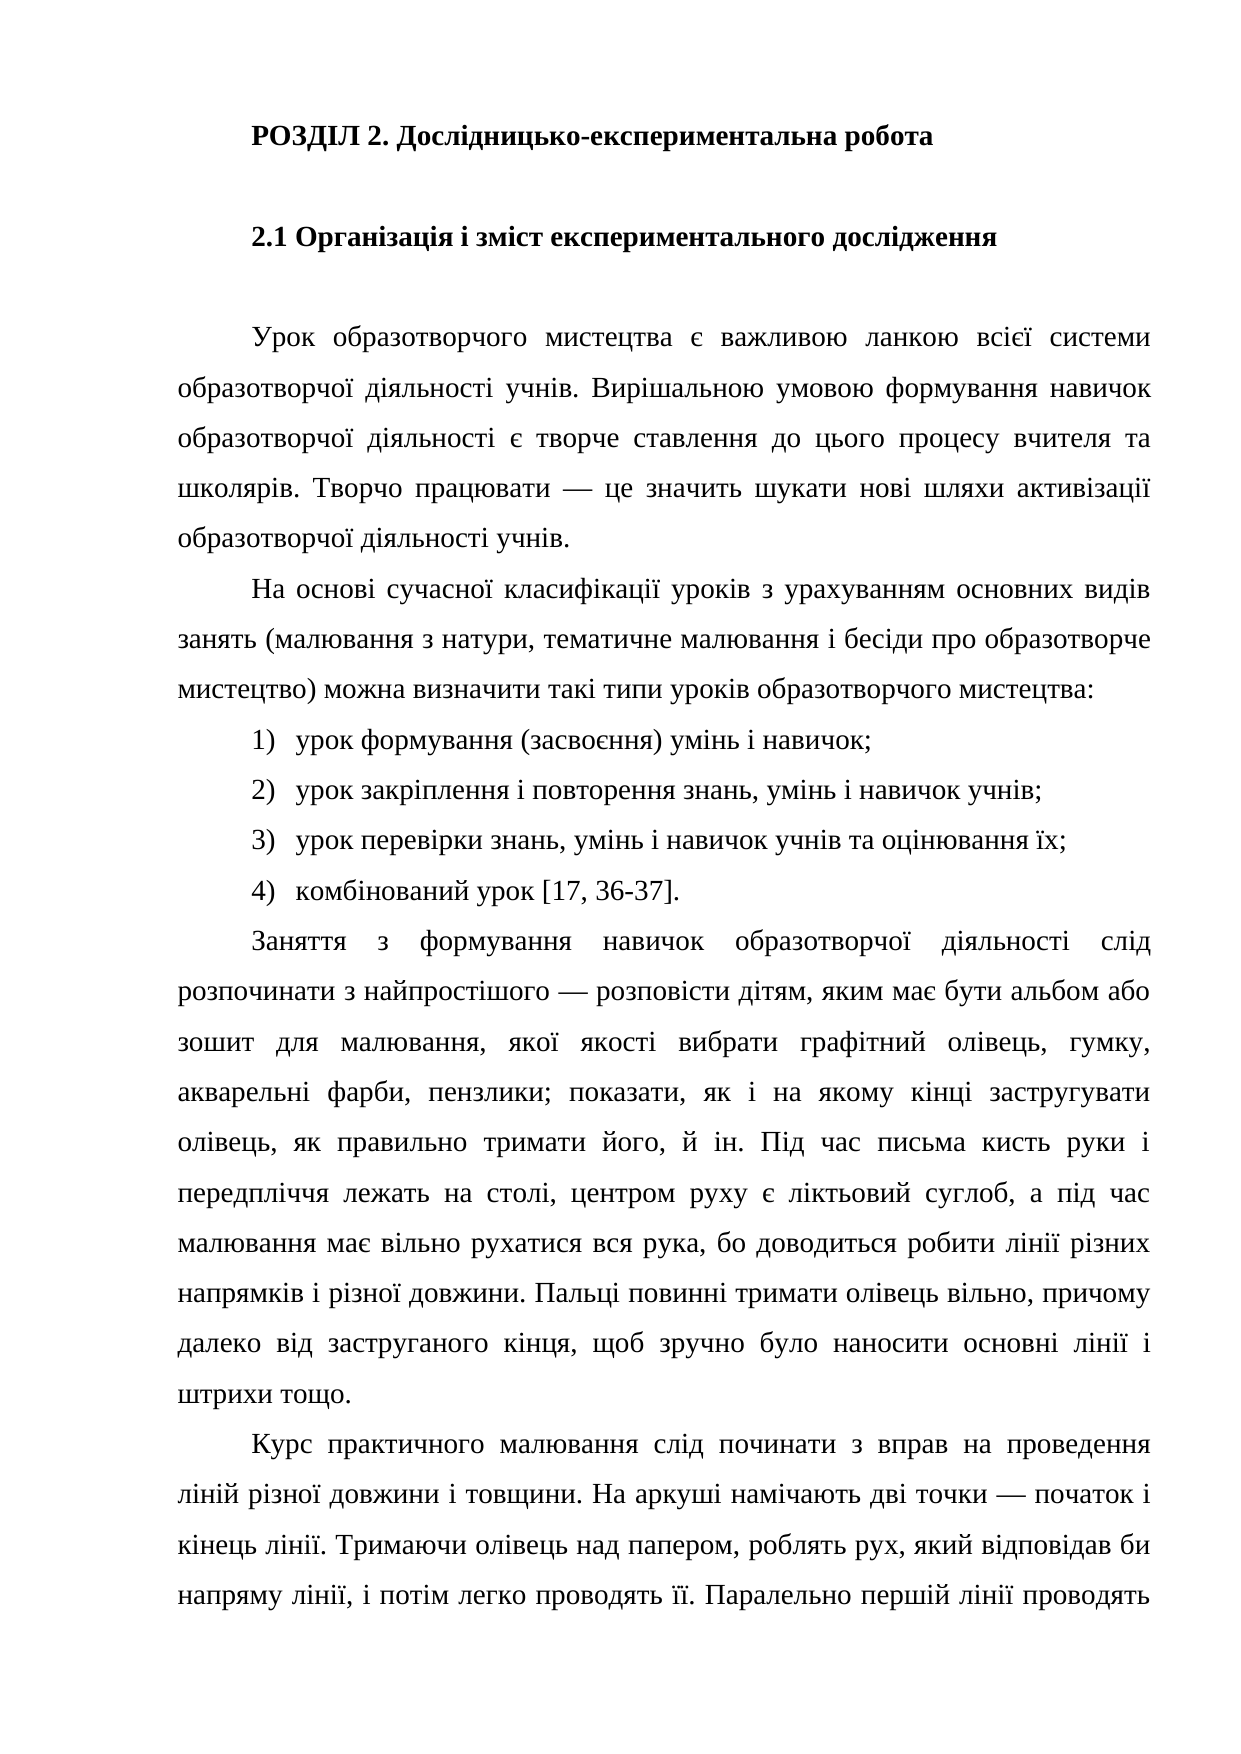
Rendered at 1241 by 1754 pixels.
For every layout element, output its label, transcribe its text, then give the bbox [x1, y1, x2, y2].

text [177, 1426, 1152, 1611]
text 2.1 Організація і зміст експериментального дослідження [177, 219, 1152, 252]
list урок закріплення і повторення знань, умінь і навичок учнів; [177, 772, 1152, 806]
list урок перевірки знань, умінь і навичок учнів та оцінювання їх; [177, 822, 1152, 856]
text Заняття з формування навичок образотворчої діяльності слід розпочинати з найпростішого — розповісти дітям, яким має бути альбом або зошит для малювання, якої якості вибрати графітний олівець, гумку, акварельні фарби, пензлики; показати, як і на якому кінці застругувати олівець, як правильно тримати його, й ін. Під час письма кисть руки і передпліччя лежать на столі, центром руху є ліктьовий суглоб, а під час малювання має вільно рухатися вся рука, бо доводиться робити лінії різних напрямків і різної довжини. Пальці повинні тримати олівець вільно, причому далеко від заструганого кінця, щоб зручно було наносити основні лінії і штрихи тощо. [177, 923, 1152, 1409]
list комбінований урок [17, 36-37]. [177, 873, 1152, 906]
list урок формування (засвоєння) умінь і навичок; [177, 722, 1152, 755]
text Урок образотворчого мистецтва є важливою ланкою всієї системи образотворчої діяльності учнів. Вирішальною умовою формування навичок образотворчої діяльності є творче ставлення до цього процесу вчителя та школярів. Творчо працювати — це значить шукати нові шляхи активізації образотворчої діяльності учнів. [177, 319, 1152, 554]
text На основі сучасної класифікації уроків з урахуванням основних видів занять (малювання з натури, тематичне малювання і бесіди про образотворче мистецтво) можна визначити такі типи уроків образотворчого мистецтва: [177, 571, 1152, 705]
text РОЗДІЛ 2. Дослідницько-експериментальна робота [177, 118, 1152, 152]
